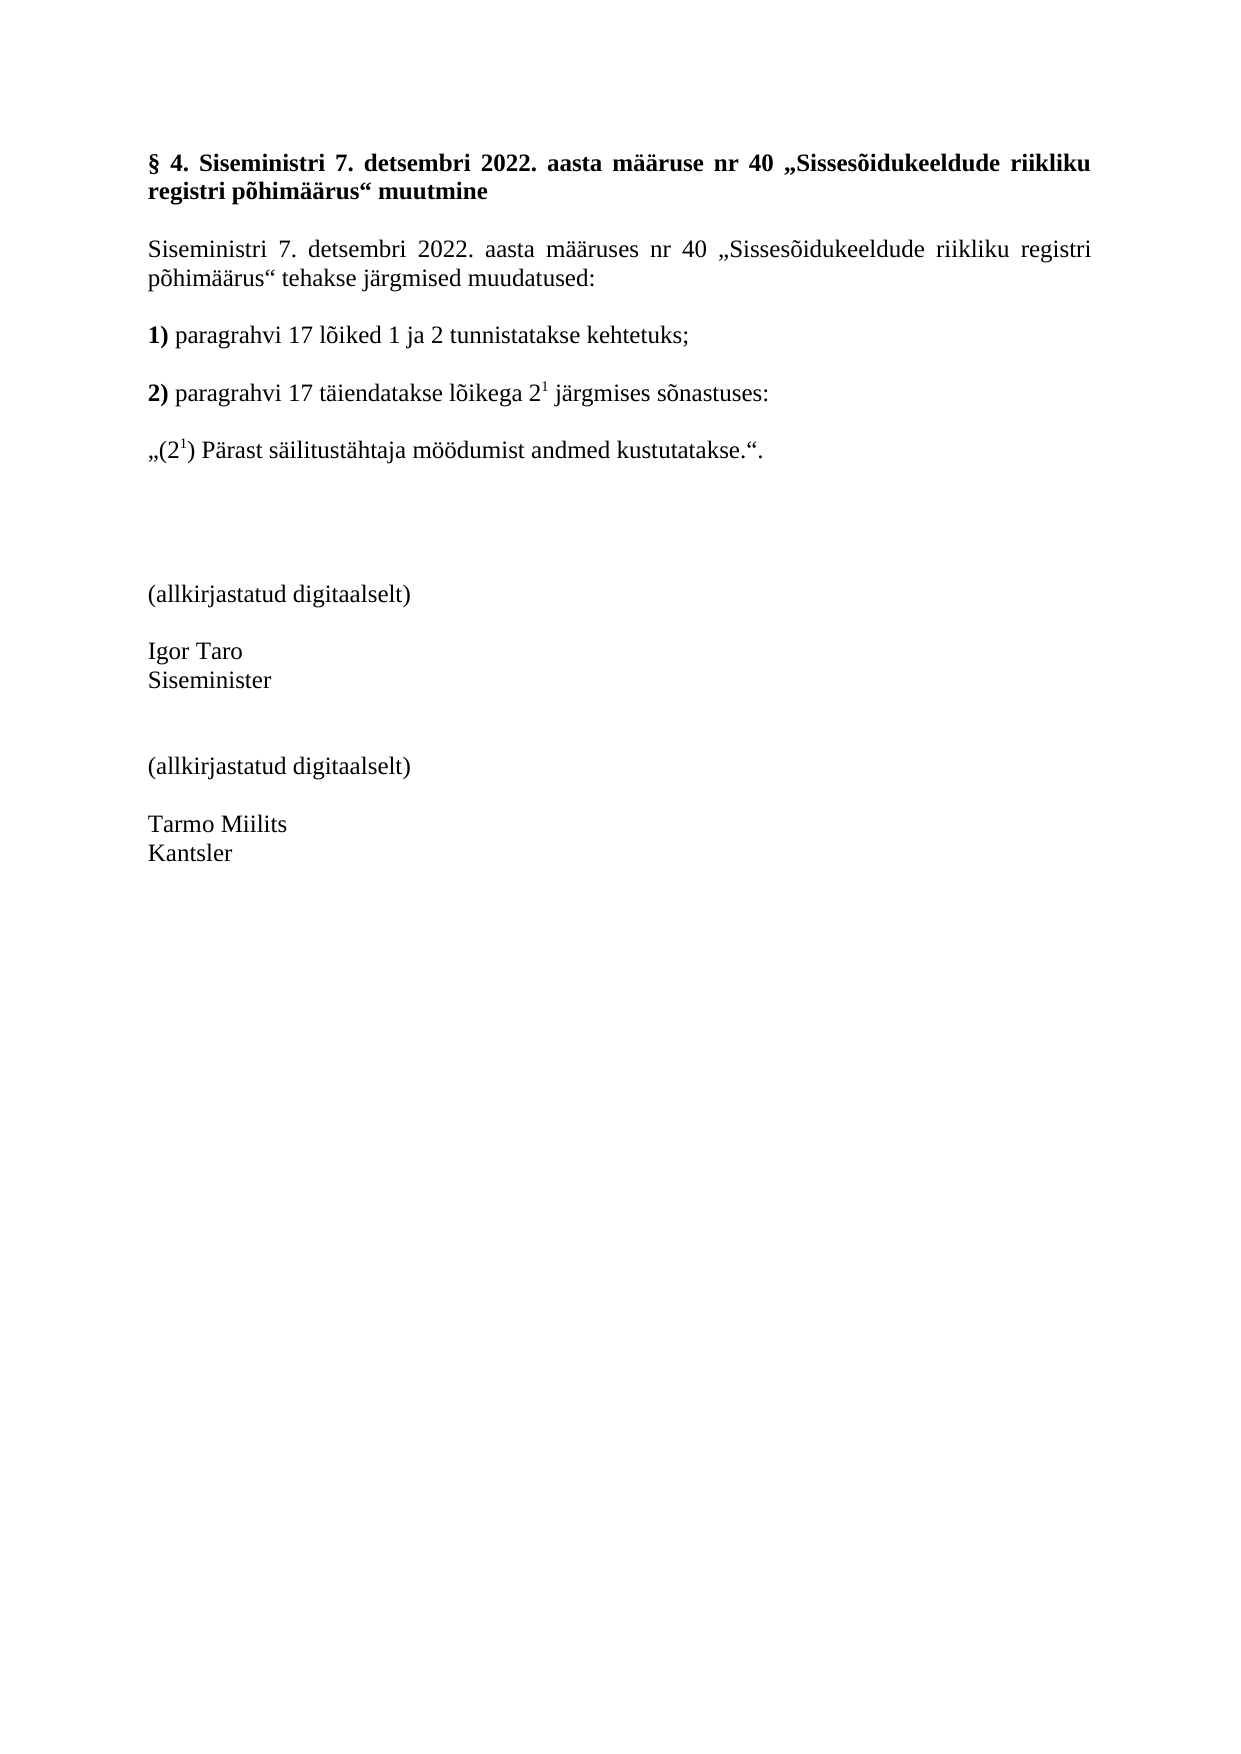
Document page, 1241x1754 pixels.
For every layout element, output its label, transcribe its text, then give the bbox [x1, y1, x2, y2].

text § 4. Siseministri 7. detsembri 2022. aasta määruse nr 40 „Sissesõidukeeldude riikliku registri põhimäärus“ muutmine [148, 148, 1093, 205]
text Igor Taro [148, 636, 1093, 665]
text Siseministri 7. detsembri 2022. aasta määruses nr 40 „Sissesõidukeeldude riikliku registri põhimäärus“ tehakse järgmised muudatused: [148, 234, 1093, 291]
text Tarmo Miilits [148, 809, 1093, 838]
text (allkirjastatud digitaalselt) [148, 751, 1093, 780]
text 1) paragrahvi 17 lõiked 1 ja 2 tunnistatakse kehtetuks; [148, 320, 1093, 349]
text 2) paragrahvi 17 täiendatakse lõikega 21 järgmises sõnastuses: [148, 378, 1093, 406]
text Kantsler [148, 838, 1093, 866]
text Siseminister [148, 665, 1093, 694]
text „(21) Pärast säilitustähtaja möödumist andmed kustutatakse.“. [148, 435, 1093, 464]
text (allkirjastatud digitaalselt) [148, 579, 1093, 608]
